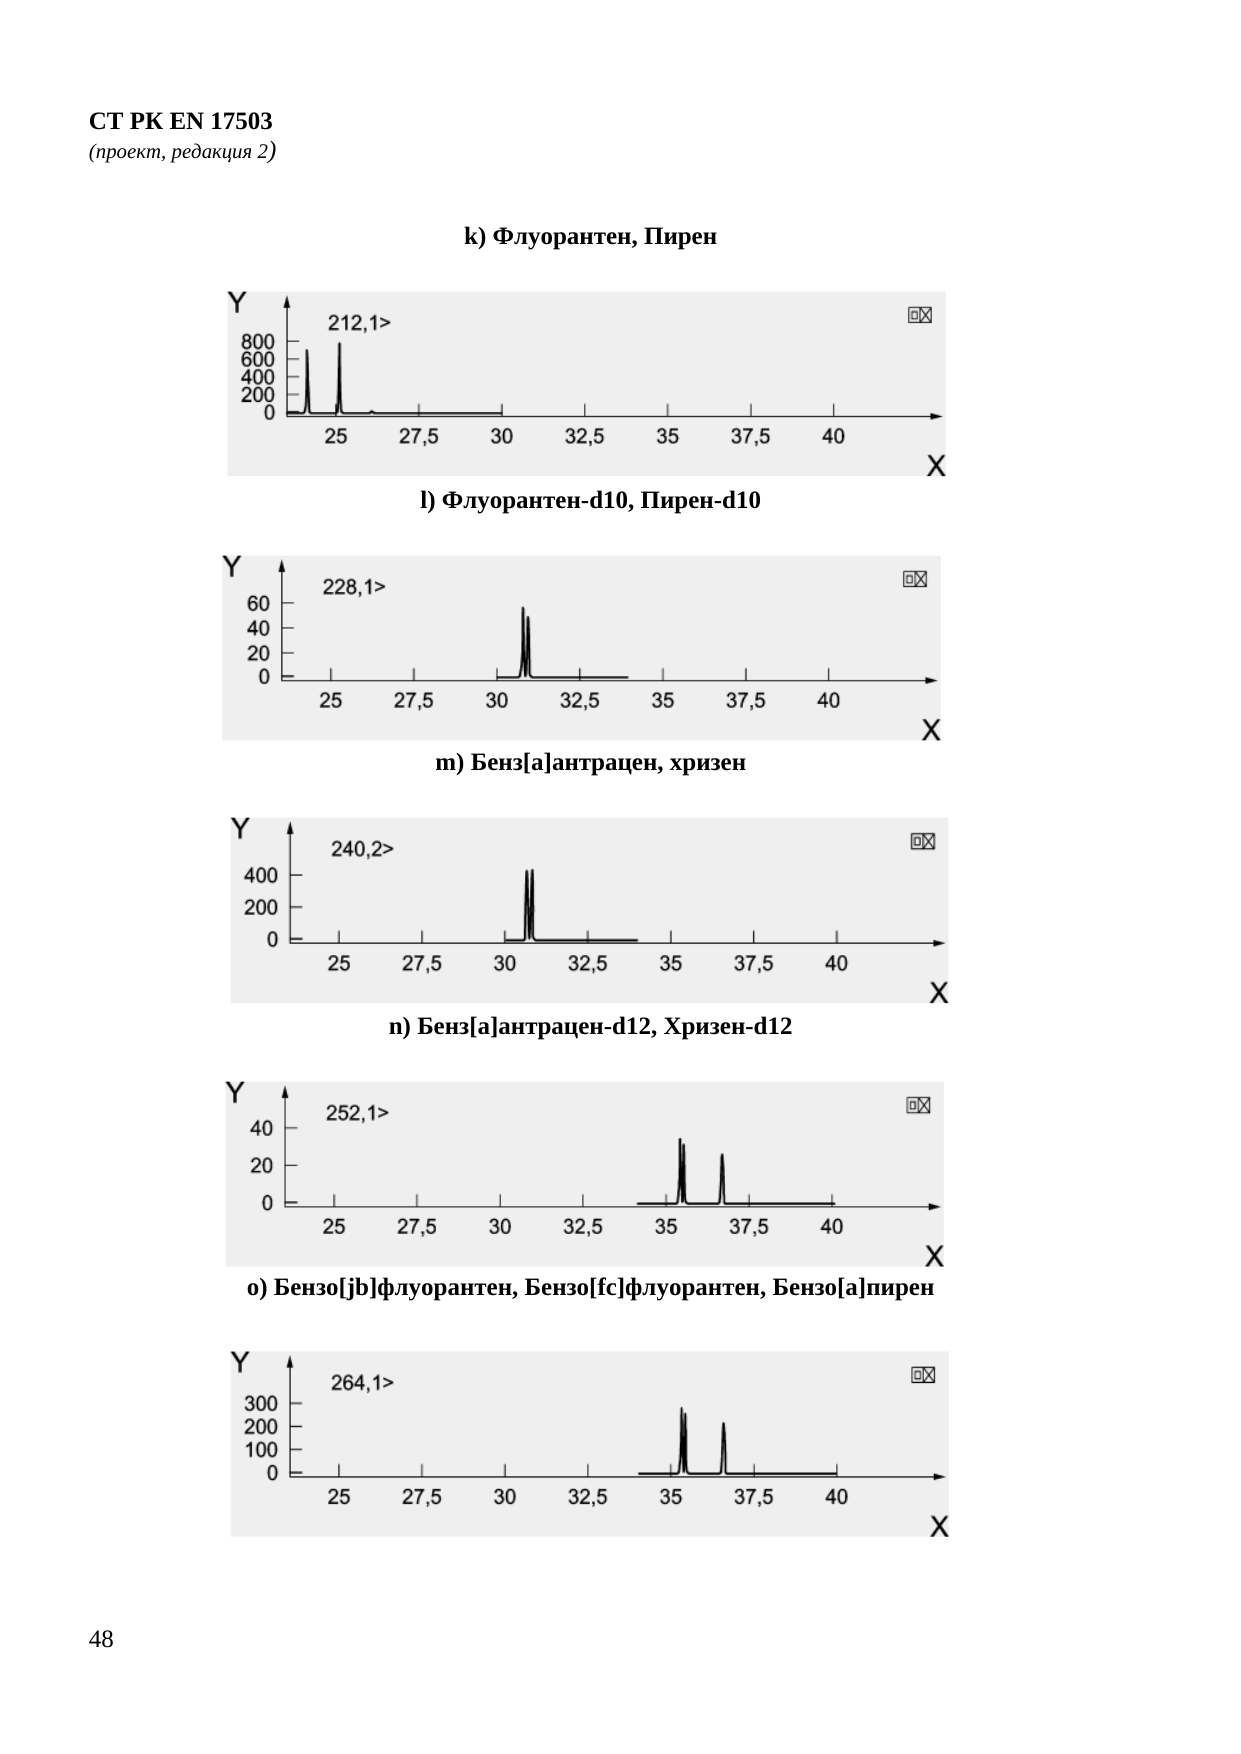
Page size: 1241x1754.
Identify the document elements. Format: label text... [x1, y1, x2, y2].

picture [206, 805, 976, 1012]
text n) Бенз[a]антрацен-d12, Хризен-d12 [89, 1011, 1092, 1040]
text m) Бенз[а]антрацен, хризен [89, 747, 1092, 776]
text o) Бензо[jb]флуорантен, Бензо[fc]флуорантен, Бензо[a]пирен [89, 1272, 1092, 1301]
picture [209, 278, 972, 485]
picture [202, 1330, 979, 1547]
text l) Флуорантен-d10, Пирен-d10 [89, 485, 1092, 514]
text k) Флуорантен, Пирен [89, 221, 1092, 250]
picture [210, 542, 972, 748]
picture [207, 1068, 974, 1273]
